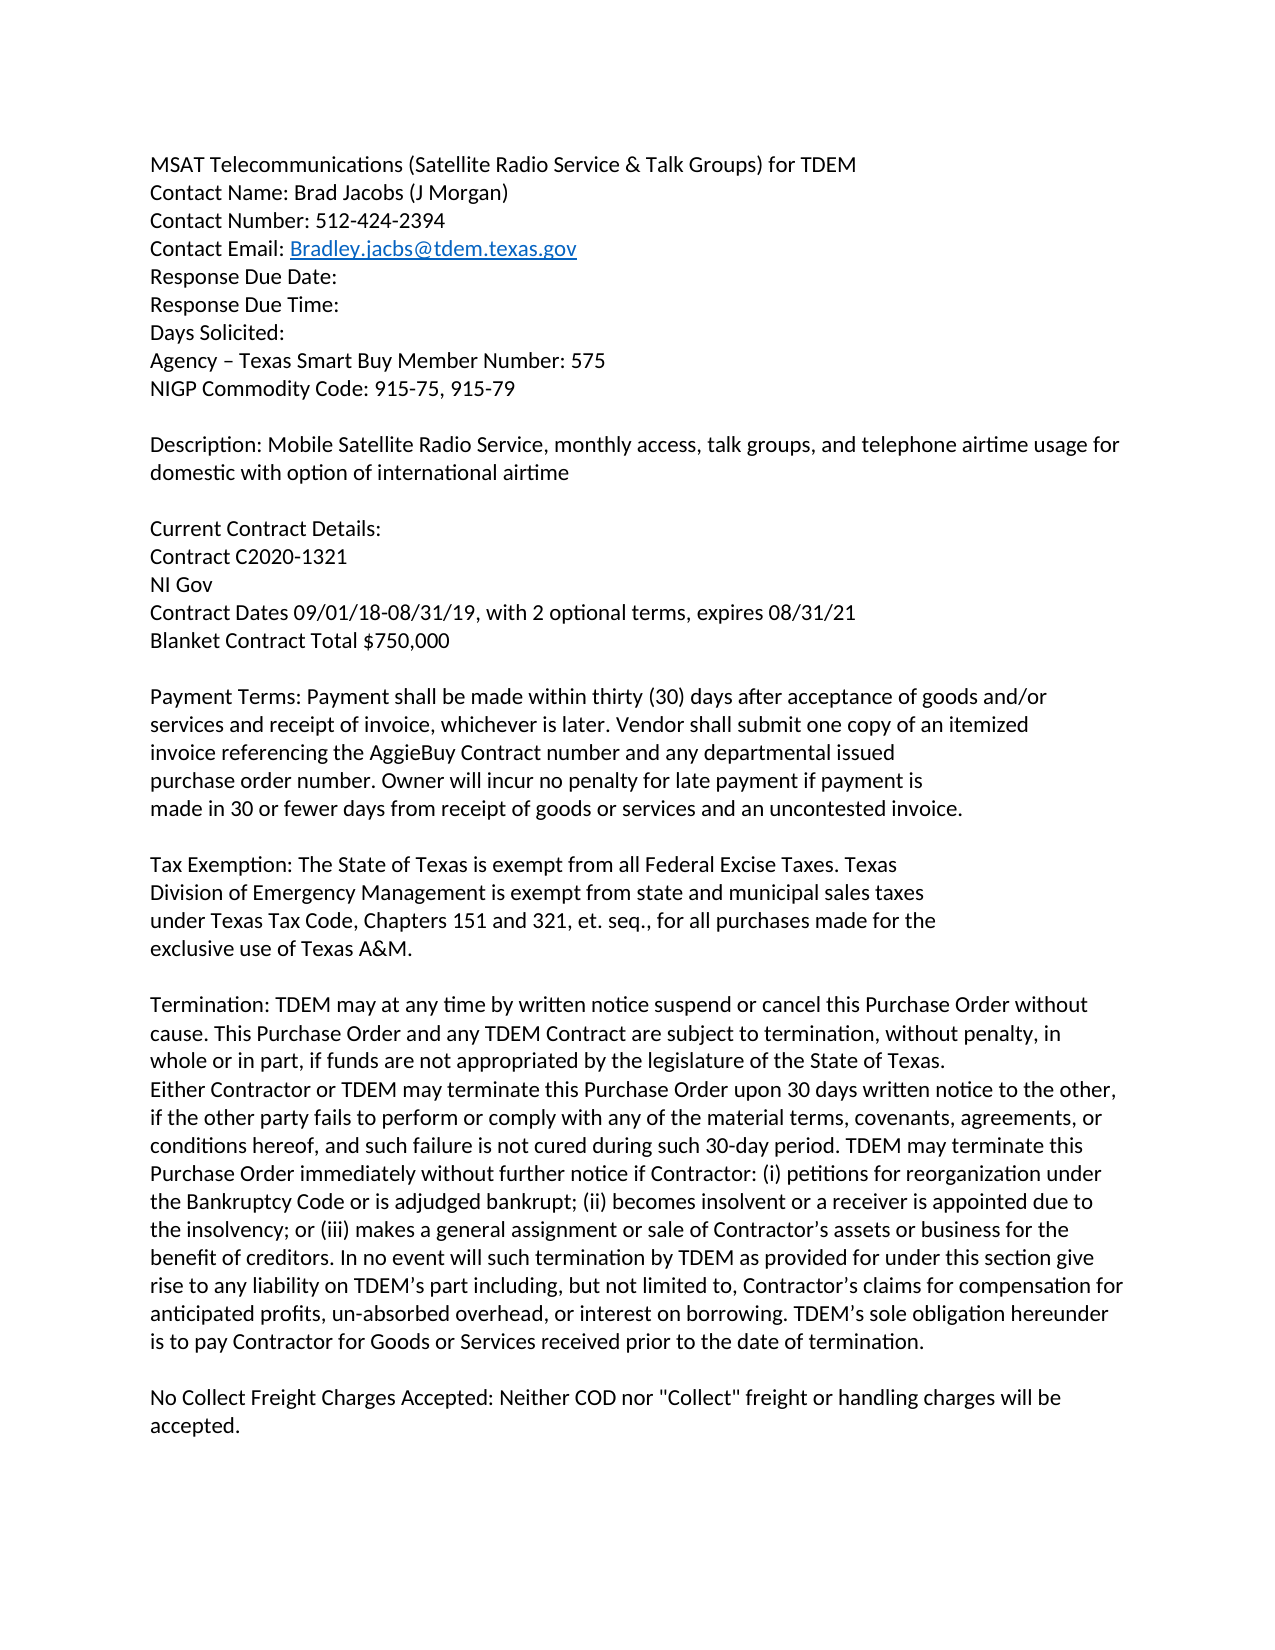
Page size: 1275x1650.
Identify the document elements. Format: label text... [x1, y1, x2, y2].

text Contact Number: 512-424-2394 [150, 206, 1125, 234]
text purchase order number. Owner will incur no penalty for late payment if payment is [150, 766, 1125, 794]
text Response Due Time: [150, 290, 1125, 318]
text exclusive use of Texas A&M. [150, 934, 1125, 963]
text made in 30 or fewer days from receipt of goods or services and an uncontested invoice. [150, 794, 1125, 822]
text under Texas Tax Code, Chapters 151 and 321, et. seq., for all purchases made for the [150, 907, 1125, 934]
text invoice referencing the AggieBuy Contract number and any departmental issued [150, 738, 1125, 766]
text Blanket Contract Total $750,000 [150, 626, 1125, 654]
text Contract C2020-1321 [150, 542, 1125, 570]
text NIGP Commodity Code: 915-75, 915-79 [150, 374, 1125, 402]
text Contact Name: Brad Jacobs (J Morgan) [150, 178, 1125, 206]
text Days Solicited: [150, 318, 1125, 346]
text Termination: TDEM may at any time by written notice suspend or cancel this Purchase Order without cause. This Purchase Order and any TDEM Contract are subject to termination, without penalty, in whole or in part, if funds are not appropriated by the legislature of the State of Texas. [150, 991, 1125, 1075]
text Description: Mobile Satellite Radio Service, monthly access, talk groups, and telephone airtime usage for domestic with option of international airtime [150, 430, 1125, 486]
text Payment Terms: Payment shall be made within thirty (30) days after acceptance of goods and/or services and receipt of invoice, whichever is later. Vendor shall submit one copy of an itemized [150, 682, 1125, 738]
text NI Gov [150, 570, 1125, 598]
text Either Contractor or TDEM may terminate this Purchase Order upon 30 days written notice to the other, if the other party fails to perform or comply with any of the material terms, covenants, agreements, or conditions hereof, and such failure is not cured during such 30-day period. TDEM may terminate this Purchase Order immediately without further notice if Contractor: (i) petitions for reorganization under the Bankruptcy Code or is adjudged bankrupt; (ii) becomes insolvent or a receiver is appointed due to the insolvency; or (iii) makes a general assignment or sale of Contractor’s assets or business for the benefit of creditors. In no event will such termination by TDEM as provided for under this section give rise to any liability on TDEM’s part including, but not limited to, Contractor’s claims for compensation for anticipated profits, un-absorbed overhead, or interest on borrowing. TDEM’s sole obligation hereunder is to pay Contractor for Goods or Services received prior to the date of termination. [150, 1075, 1125, 1355]
text Division of Emergency Management is exempt from state and municipal sales taxes [150, 878, 1125, 907]
text MSAT Telecommunications (Satellite Radio Service & Talk Groups) for TDEM [150, 150, 1125, 178]
text Response Due Date: [150, 262, 1125, 290]
text Agency – Texas Smart Buy Member Number: 575 [150, 346, 1125, 374]
text Contact Email: Bradley.jacbs@tdem.texas.gov [150, 234, 1125, 262]
text Contract Dates 09/01/18-08/31/19, with 2 optional terms, expires 08/31/21 [150, 598, 1125, 626]
text No Collect Freight Charges Accepted: Neither COD nor "Collect" freight or handling charges will be accepted. [150, 1383, 1125, 1439]
text Tax Exemption: The State of Texas is exempt from all Federal Excise Taxes. Texas [150, 851, 1125, 878]
text Current Contract Details: [150, 514, 1125, 542]
